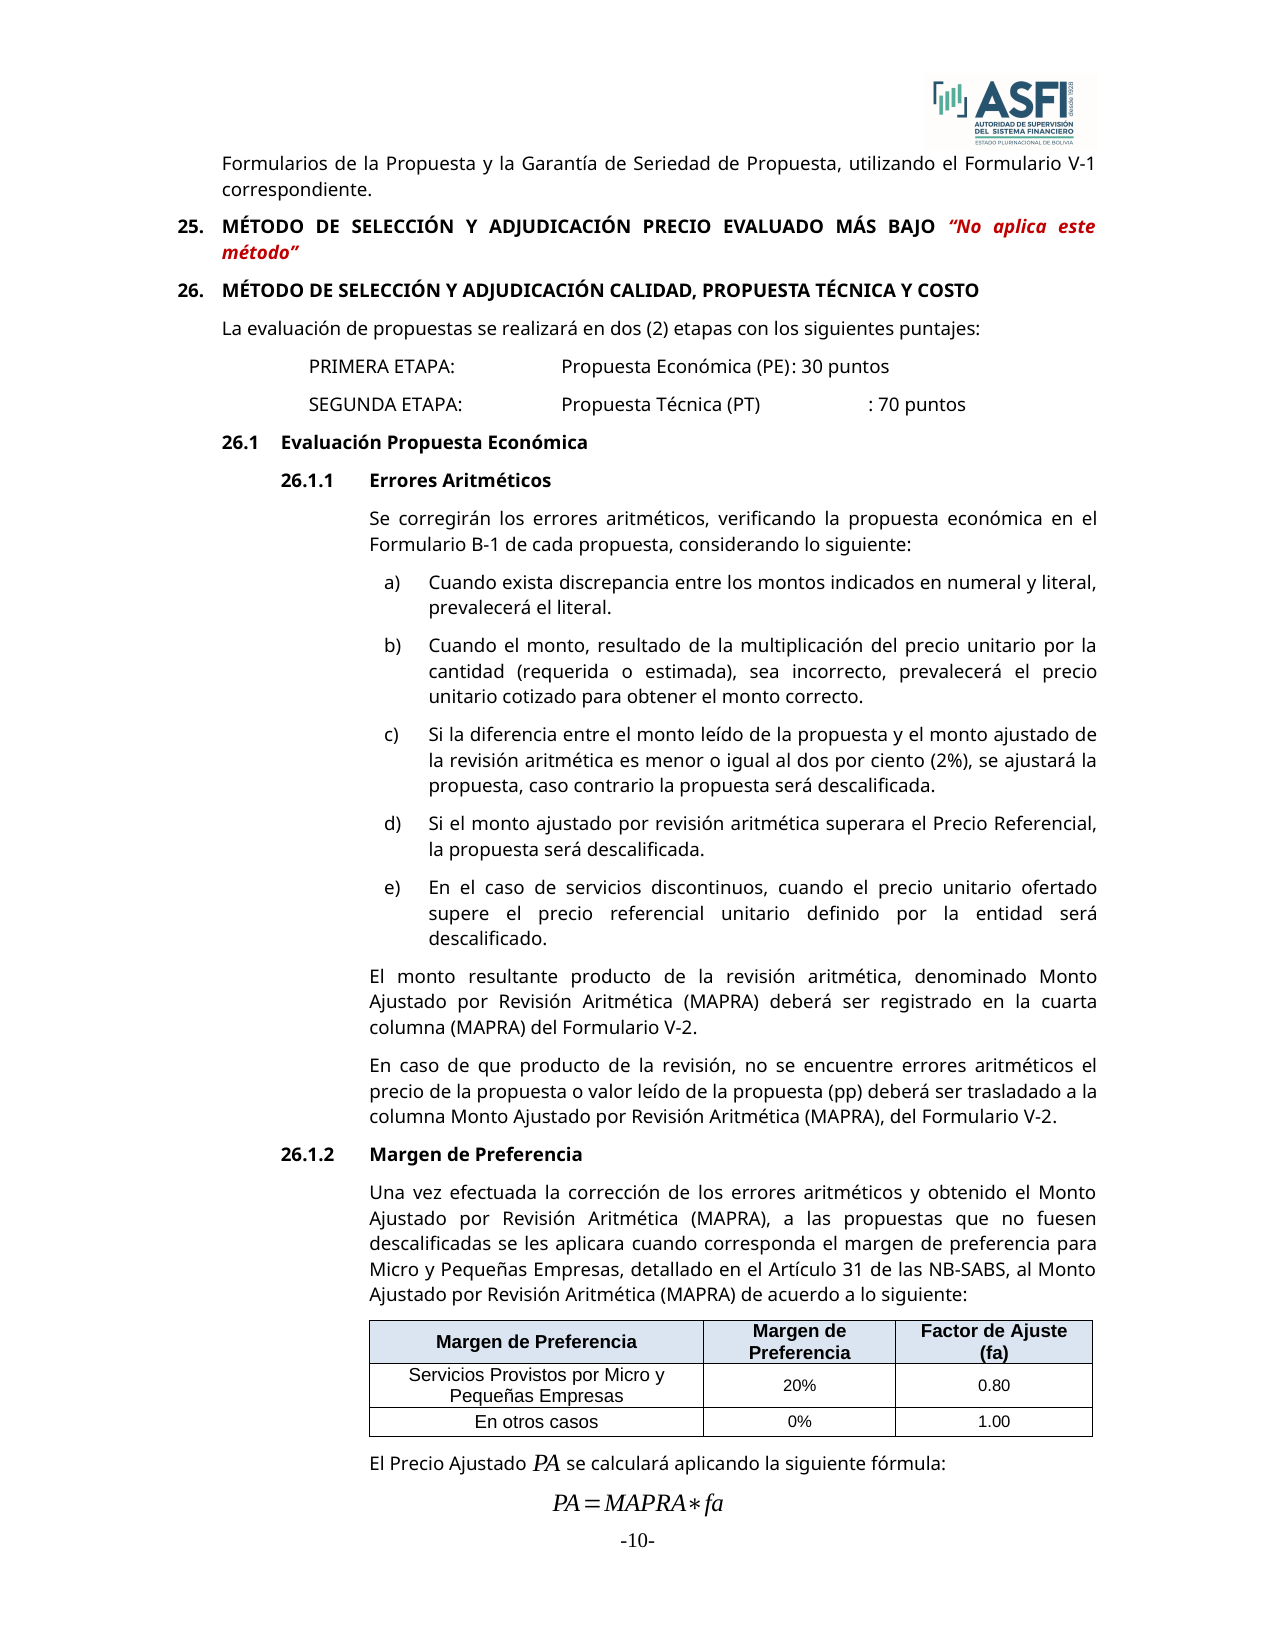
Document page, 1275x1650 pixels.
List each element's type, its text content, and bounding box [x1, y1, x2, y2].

list En el caso de servicios discontinuos, cuando el precio unitario ofertado supere el precio referencial unitario definido por la entidad será descalificado. [384, 874, 1098, 951]
table_header Margen de Preferencia [370, 1321, 703, 1363]
text SEGUNDA ETAPA: Propuesta Técnica (PT) : 70 puntos [308, 391, 1098, 417]
table_cell 1.00 [896, 1408, 1092, 1436]
table_cell En otros casos [370, 1408, 703, 1436]
table_cell 20% [704, 1364, 895, 1407]
list Evaluación Propuesta Económica [222, 429, 1098, 455]
list Se corregirán los errores aritméticos, verificando la propuesta económica en el Formulario B-1 de cada propuesta, considerando lo siguiente: [369, 506, 1098, 557]
table_cell 0.80 [896, 1364, 1092, 1407]
list Cuando exista discrepancia entre los montos indicados en numeral y literal, prevalecerá el literal. [384, 569, 1098, 620]
picture [924, 73, 1098, 151]
title MÉTODO DE SELECCIÓN Y ADJUDICACIÓN CALIDAD, PROPUESTA TÉCNICA Y COSTO [177, 277, 1098, 303]
list El Precio Ajustado se calculará aplicando la siguiente fórmula: [369, 1449, 1098, 1477]
list El monto resultante producto de la revisión aritmética, denominado Monto Ajustado por Revisión Aritmética (MAPRA) deberá ser registrado en la cuarta columna (MAPRA) del Formulario V-2. [369, 963, 1098, 1040]
list Margen de Preferencia [281, 1141, 1098, 1167]
table_header Margen de Preferencia [704, 1321, 895, 1363]
text PRIMERA ETAPA: Propuesta Económica (PE) : 30 puntos [308, 353, 1098, 379]
title MÉTODO DE SELECCIÓN Y ADJUDICACIÓN PRECIO EVALUADO MÁS BAJO “No aplica este método” [177, 214, 1098, 265]
table_header Factor de Ajuste (fa) [896, 1321, 1092, 1363]
list Cuando el monto, resultado de la multiplicación del precio unitario por la cantidad (requerida o estimada), sea incorrecto, prevalecerá el precio unitario cotizado para obtener el monto correcto. [384, 633, 1098, 709]
text La evaluación de propuestas se realizará en dos (2) etapas con los siguientes puntajes: [222, 315, 1098, 341]
list Si el monto ajustado por revisión aritmética superara el Precio Referencial, la propuesta será descalificada. [384, 811, 1098, 862]
list Si la diferencia entre el monto leído de la propuesta y el monto ajustado de la revisión aritmética es menor o igual al dos por ciento (2%), se ajustará la propuesta, caso contrario la propuesta será descalificada. [384, 722, 1098, 798]
table_cell 0% [704, 1408, 895, 1436]
list Errores Aritméticos [281, 467, 1098, 493]
list Una vez efectuada la corrección de los errores aritméticos y obtenido el Monto Ajustado por Revisión Aritmética (MAPRA), a las propuestas que no fuesen descalificadas se les aplicara cuando corresponda el margen de preferencia para Micro y Pequeñas Empresas, detallado en el Artículo 31 de las NB-SABS, al Monto Ajustado por Revisión Aritmética (MAPRA) de acuerdo a lo siguiente: [369, 1179, 1098, 1307]
table_cell Servicios Provistos por Micro y Pequeñas Empresas [370, 1364, 703, 1407]
list En caso de que producto de la revisión, no se encuentre errores aritméticos el precio de la propuesta o valor leído de la propuesta (pp) deberá ser trasladado a la columna Monto Ajustado por Revisión Aritmética (MAPRA), del Formulario V-2. [369, 1052, 1098, 1129]
